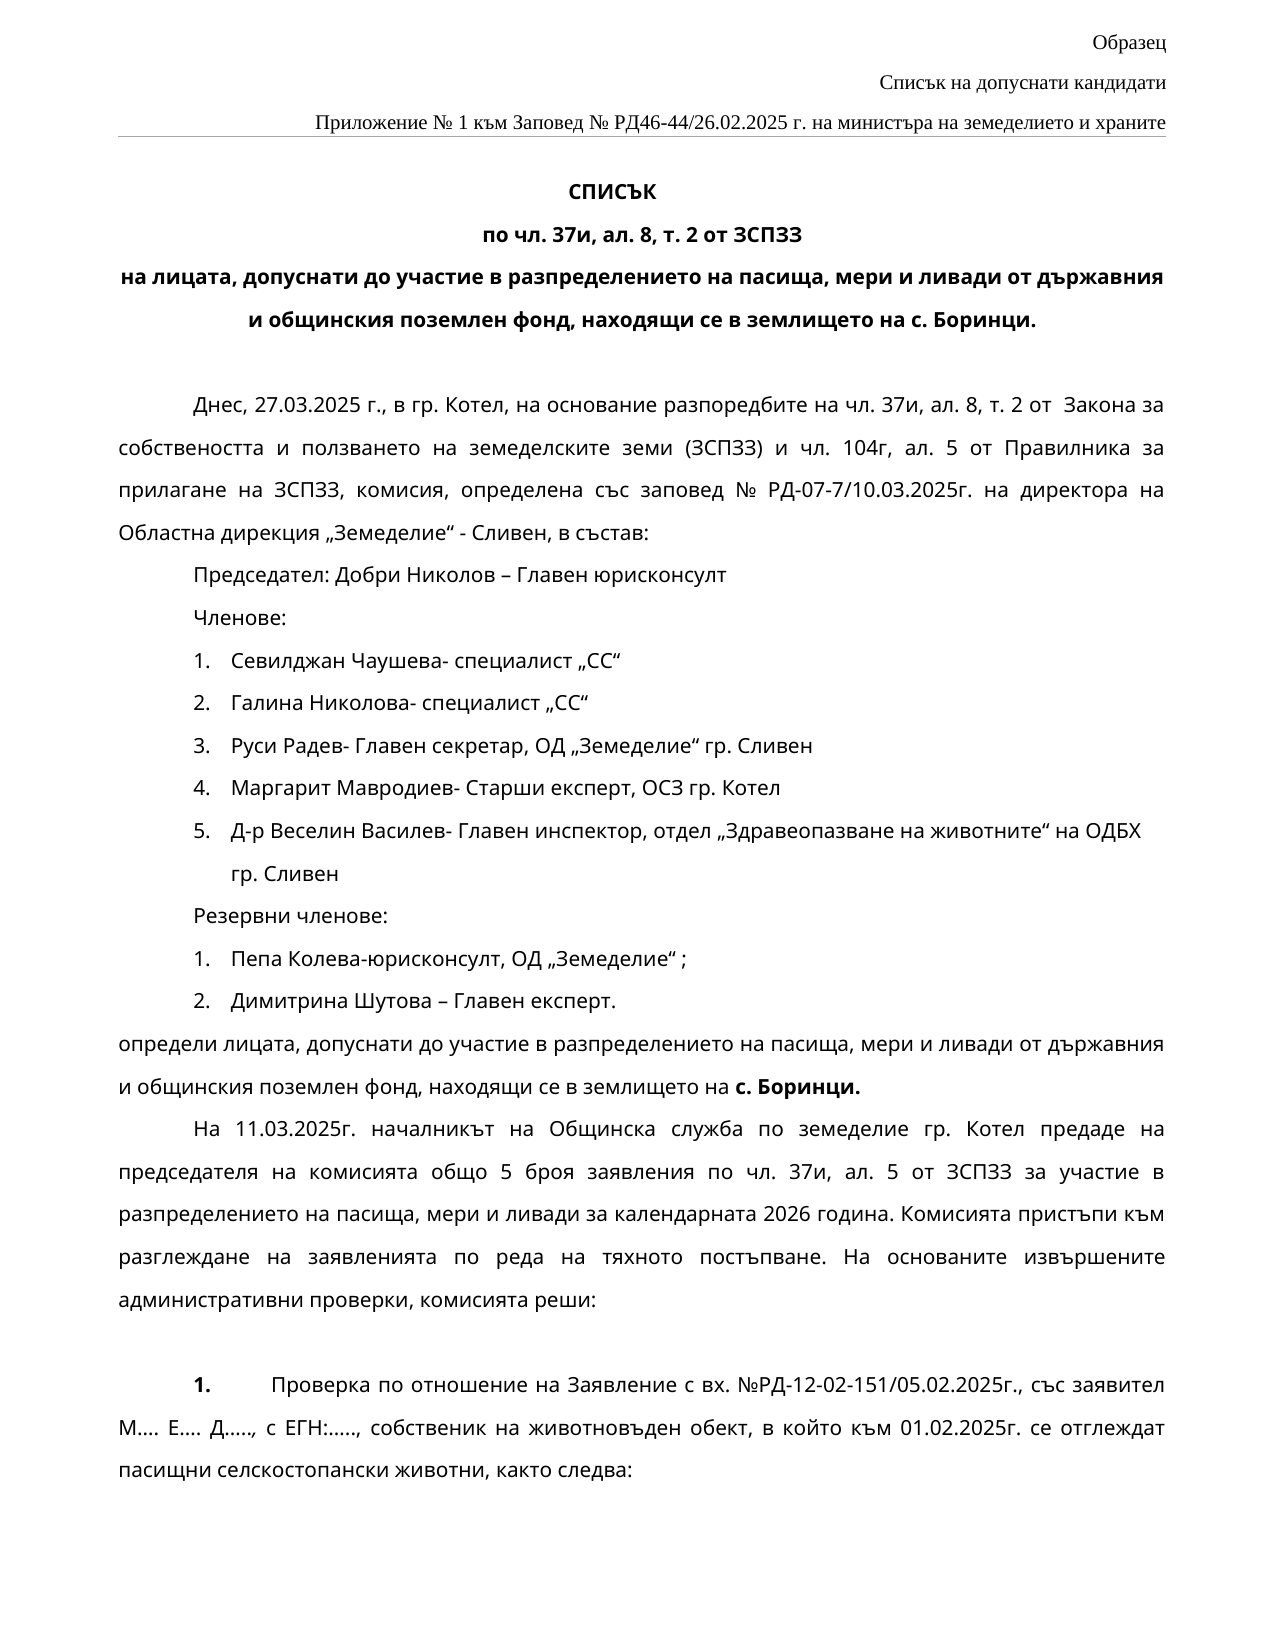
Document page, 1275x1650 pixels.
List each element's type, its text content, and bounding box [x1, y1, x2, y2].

list Галина Николова- специалист „СС“ [193, 688, 1166, 717]
text на лицата, допуснати до участие в разпределението на пасища, мери и ливади от държавния и общинския поземлен фонд, находящи се в землището на с. Боринци. [118, 262, 1166, 333]
list Д-р Веселин Василев- Главен инспектор, отдел „Здравеопазване на животните“ на ОДБХ гр. Сливен [193, 816, 1166, 887]
list Севилджан Чаушева- специалист „СС“ [193, 646, 1166, 674]
text определи лицата, допуснати до участие в разпределението на пасища, мери и ливади от държавния и общинския поземлен фонд, находящи се в землището на с. Боринци. [118, 1029, 1166, 1100]
list Проверка по отношение на Заявление с вх. №РД-12-02-151/05.02.2025г., със заявител М…. Е…. Д….., с ЕГН:….., собственик на животновъден обект, в който към 01.02.2025г. се отглеждат пасищни селскостопански животни, както следва: [118, 1370, 1166, 1484]
list Димитрина Шутова – Главен експерт. [193, 987, 1166, 1015]
text Днес, 27.03.2025 г., в гр. Котел, на основание разпоредбите на чл. 37и, ал. 8, т. 2 от Закона за собствеността и ползването на земеделските земи (ЗСПЗЗ) и чл. 104г, ал. 5 от Правилника за прилагане на ЗСПЗЗ, комисия, определена със заповед № РД-07-7/10.03.2025г. на директора на Областна дирекция „Земеделие“ - Сливен, в състав: [118, 390, 1166, 546]
text СПИСЪК [493, 177, 1166, 206]
list Пепа Колева-юрисконсулт, ОД „Земеделие“ ; [193, 944, 1166, 972]
text по чл. 37и, ал. 8, т. 2 от ЗСПЗЗ [118, 220, 1166, 248]
text На 11.03.2025г. началникът на Общинска служба по земеделие гр. Котел предаде на председателя на комисията общо 5 броя заявления по чл. 37и, ал. 5 от ЗСПЗЗ за участие в разпределението на пасища, мери и ливади за календарната 2026 година. Комисията пристъпи към разглеждане на заявленията по реда на тяхното постъпване. На основаните извършените административни проверки, комисията реши: [118, 1114, 1166, 1313]
list Маргарит Мавродиев- Старши експерт, ОСЗ гр. Котел [193, 773, 1166, 802]
text Членове: [118, 603, 1166, 632]
text Председател: Добри Николов – Главен юрисконсулт [118, 561, 1166, 589]
list Руси Радев- Главен секретар, ОД „Земеделие“ гр. Сливен [193, 731, 1166, 759]
text Резервни членове: [156, 901, 1166, 930]
